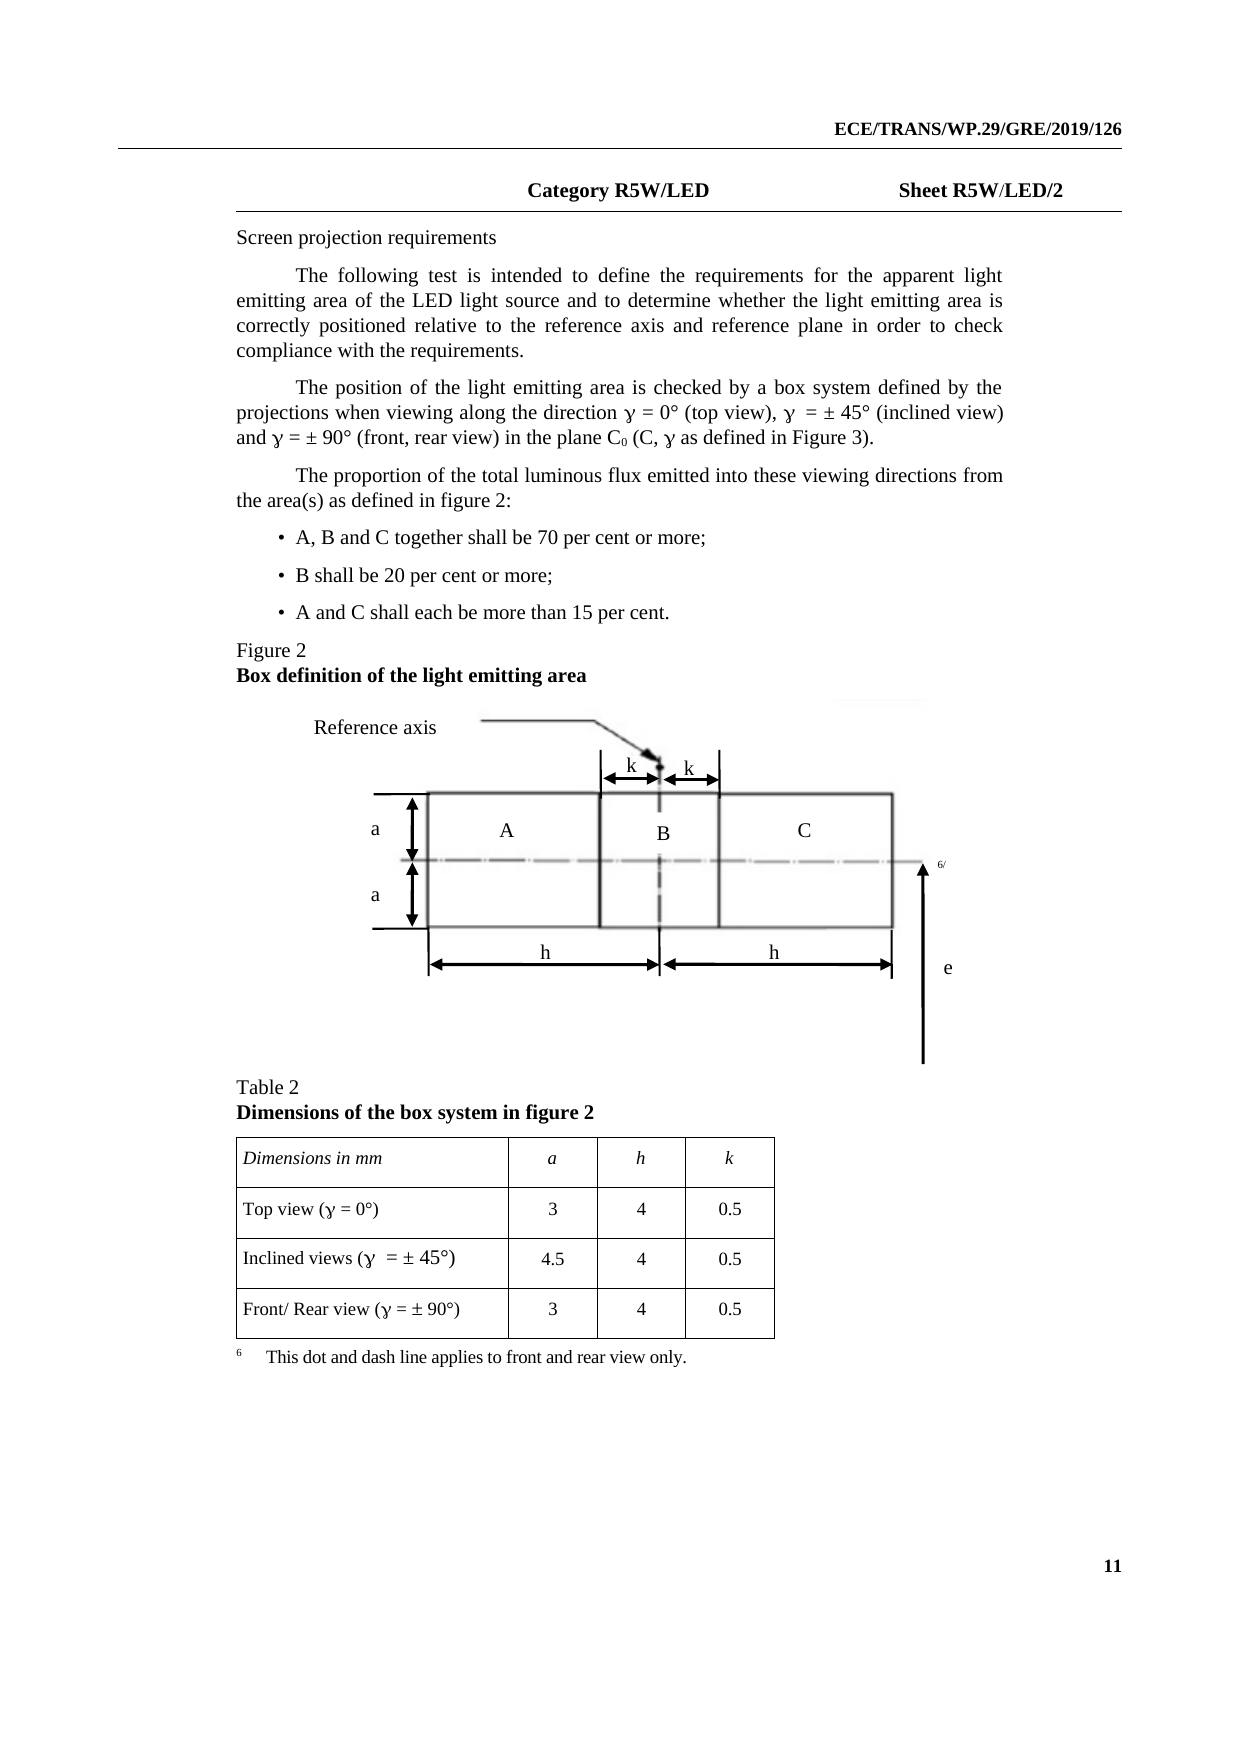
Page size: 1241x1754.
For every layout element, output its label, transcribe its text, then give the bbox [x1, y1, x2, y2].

table_cell 4.5 [509, 1239, 597, 1288]
picture [264, 698, 974, 990]
text Category R5W/LED Sheet R5W/LED/2 [236, 177, 1122, 211]
table_cell 4 [598, 1289, 685, 1338]
list • B shall be 20 per cent or more; [278, 562, 1004, 587]
table_header Dimensions in mm [237, 1138, 508, 1187]
text 6 This dot and dash line applies to front and rear view only. [236, 1346, 1118, 1368]
text The position of the light emitting area is checked by a box system defined by the projections when viewing along the direction  = 0° (top view), = ± 45° (inclined view) and  = ± 90° (front, rear view) in the plane C0 (C,  as defined in Figure 3). [236, 374, 1004, 449]
text The proportion of the total luminous flux emitted into these viewing directions from the area(s) as defined in figure 2: [236, 462, 1004, 512]
table_cell 0.5 [686, 1289, 774, 1338]
text The following test is intended to define the requirements for the apparent light emitting area of the LED light source and to determine whether the light emitting area is correctly positioned relative to the reference axis and reference plane in order to check compliance with the requirements. [236, 262, 1004, 362]
table_cell Inclined views (= ± 45°) [237, 1239, 508, 1288]
table_header k [686, 1138, 774, 1187]
table_cell Front/ Rear view ( = ± 90°) [237, 1289, 508, 1338]
list • A, B and C together shall be 70 per cent or more; [278, 524, 1004, 549]
table_header a [509, 1138, 597, 1187]
table_cell 4 [598, 1239, 685, 1288]
table_header h [598, 1138, 685, 1187]
text Table 2 [236, 1074, 1004, 1099]
table_cell 0.5 [686, 1188, 774, 1237]
table_cell Top view ( = 0°) [237, 1188, 508, 1237]
text Screen projection requirements [236, 224, 1004, 249]
table_cell 4 [598, 1188, 685, 1237]
list • A and C shall each be more than 15 per cent. [278, 599, 1004, 624]
text Figure 2 [236, 637, 1004, 662]
text Dimensions of the box system in figure 2 [236, 1099, 1004, 1124]
table_cell 3 [509, 1289, 597, 1338]
table_cell 3 [509, 1188, 597, 1237]
table_cell 0.5 [686, 1239, 774, 1288]
text Box definition of the light emitting area [236, 662, 1004, 687]
